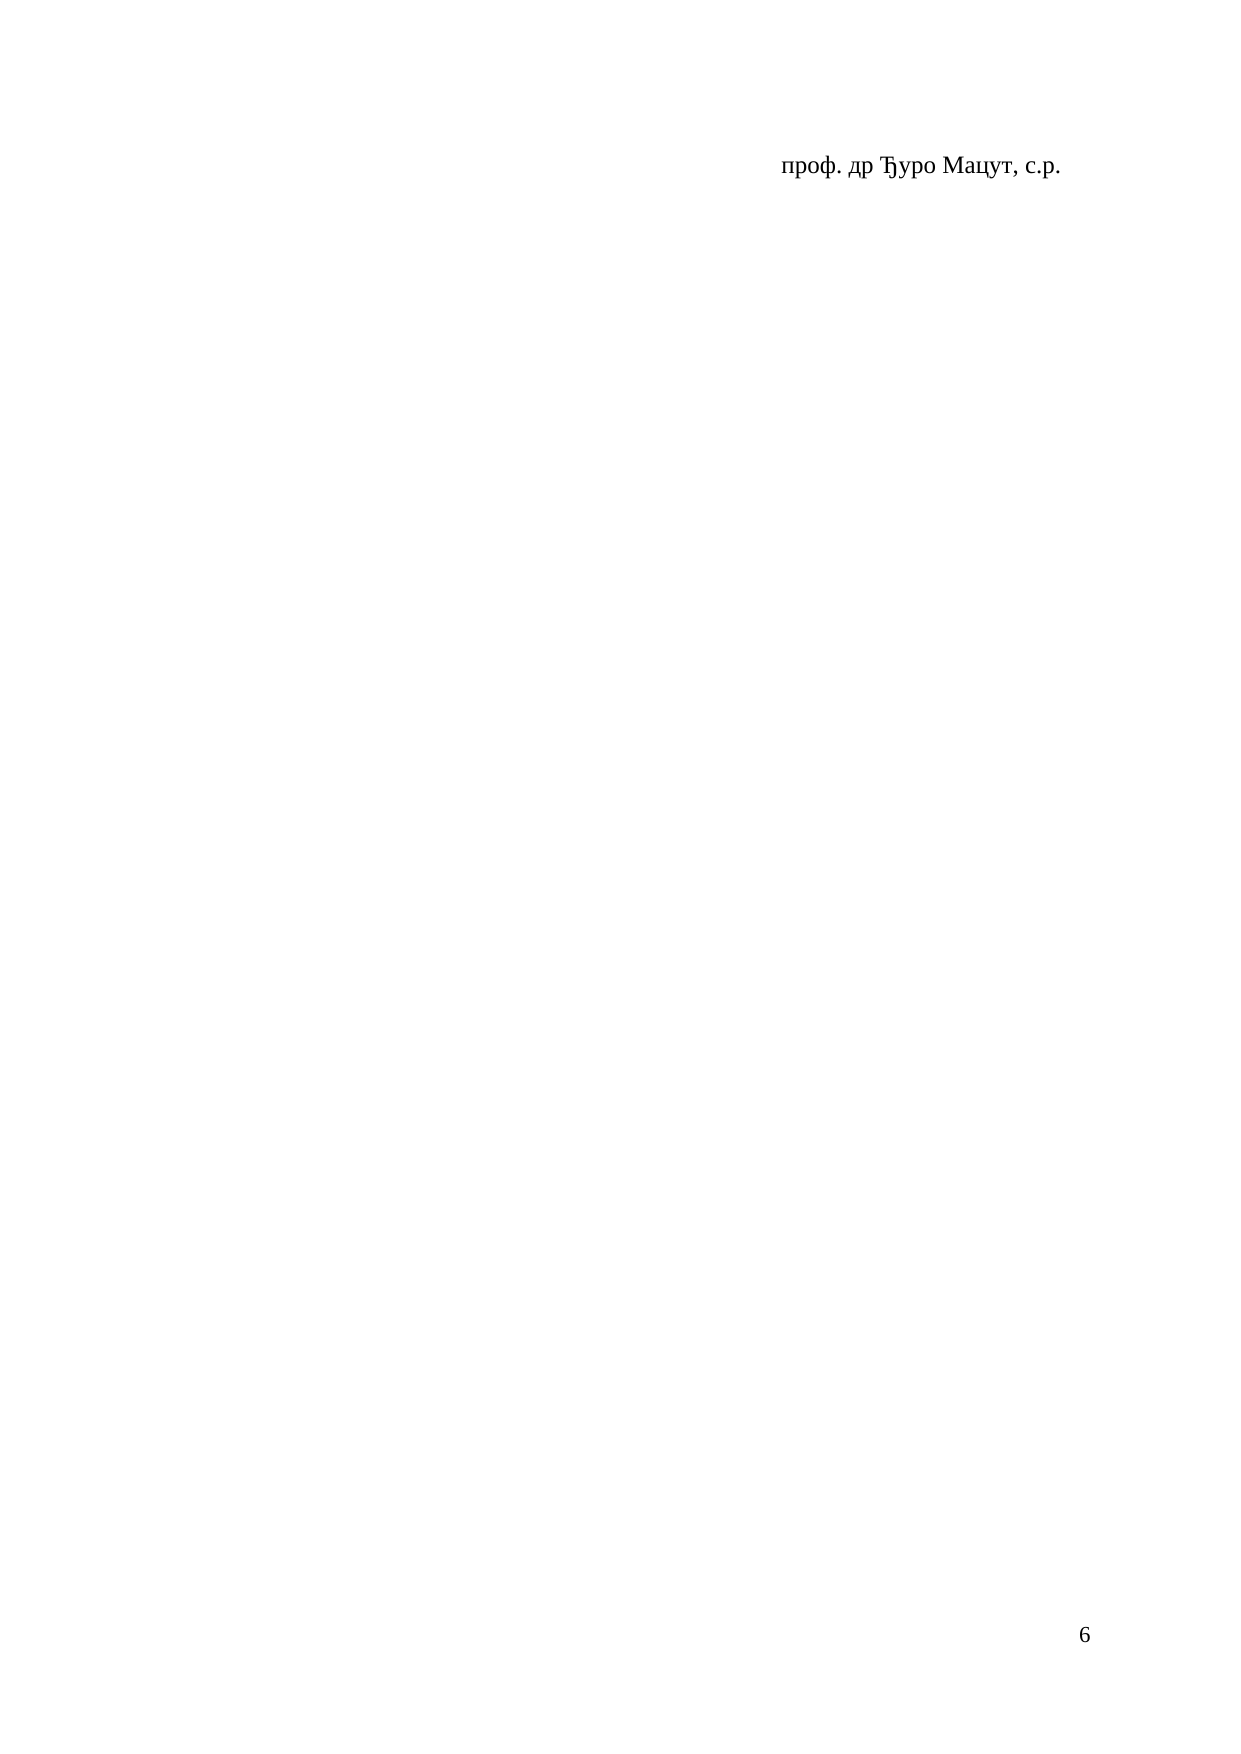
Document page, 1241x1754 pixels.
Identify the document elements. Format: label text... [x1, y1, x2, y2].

text проф. др Ђуро Мацут, с.р. [150, 150, 1090, 179]
